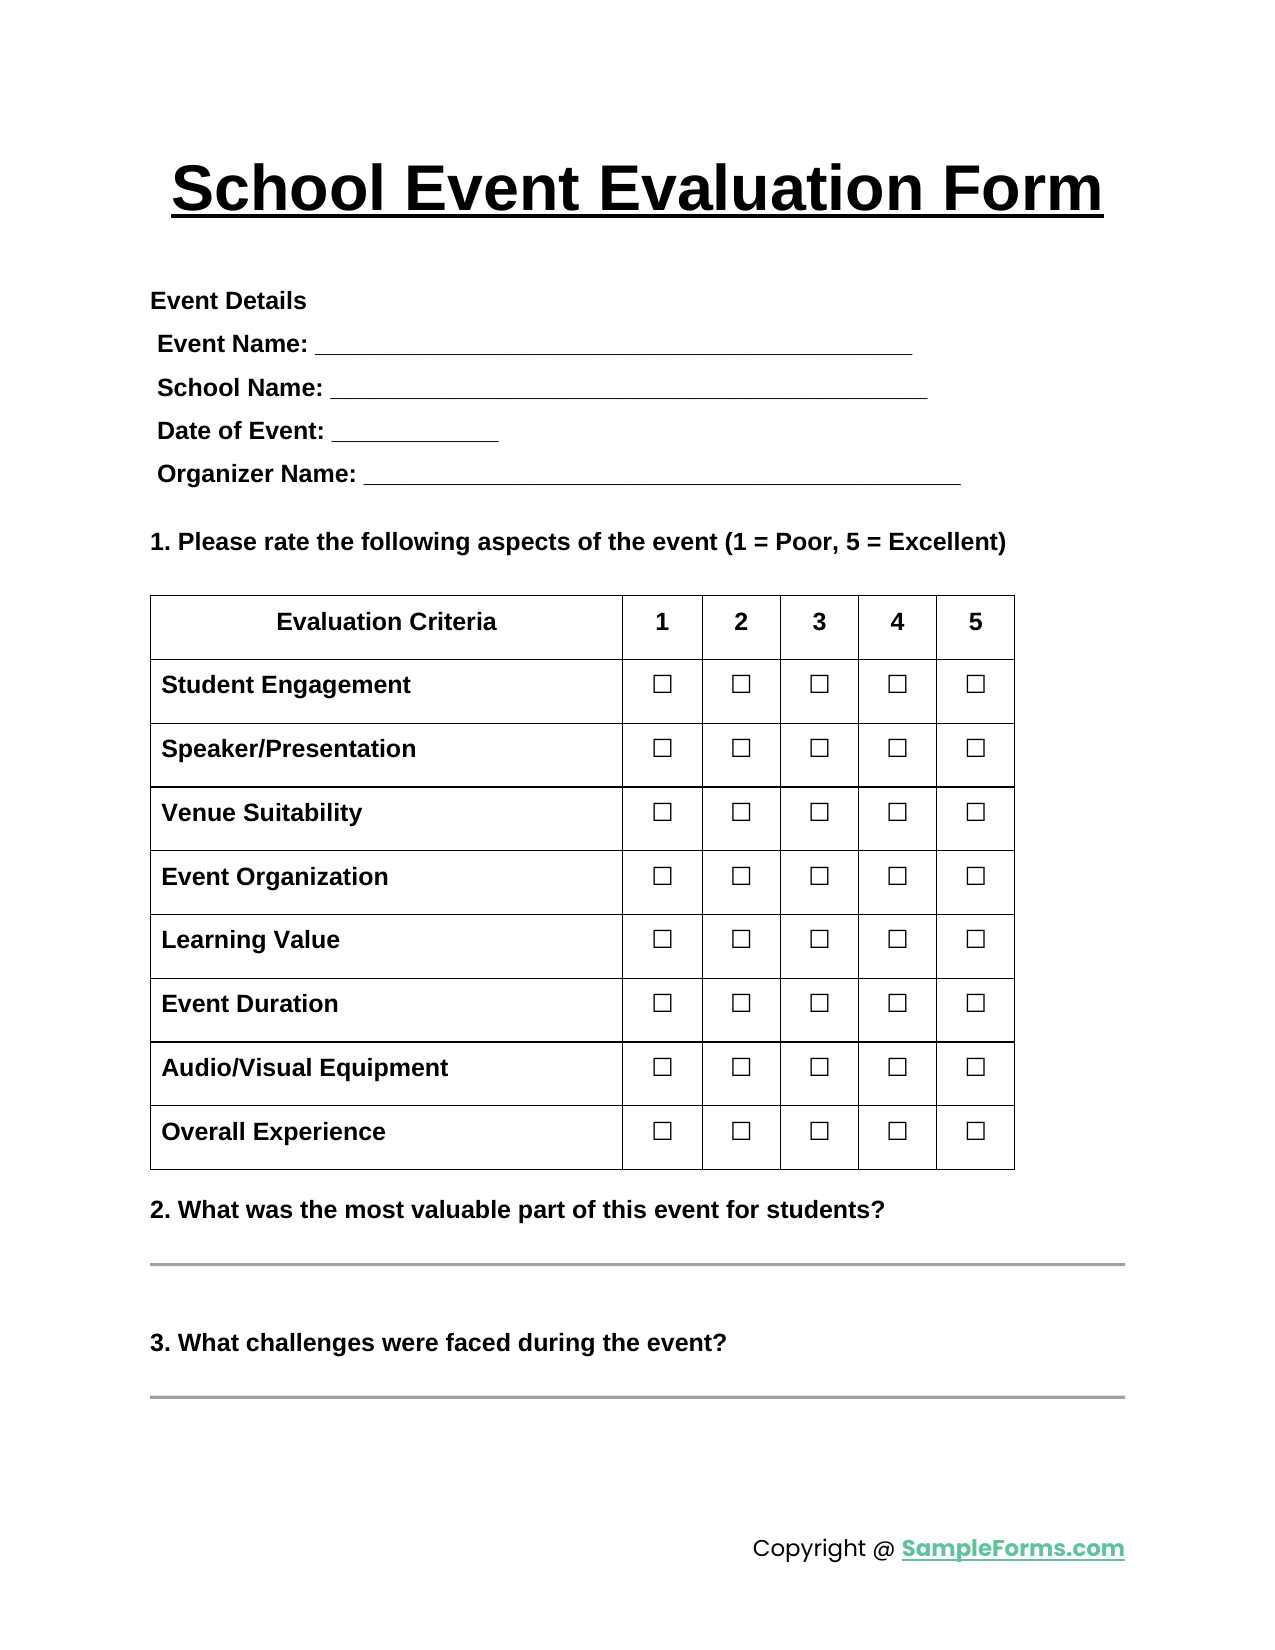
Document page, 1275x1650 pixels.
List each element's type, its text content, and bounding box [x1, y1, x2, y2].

table_header 5 [937, 596, 1014, 659]
table_cell ☐ [781, 660, 858, 723]
table_header 1 [623, 596, 702, 659]
table_cell ☐ [703, 660, 780, 723]
text Event Details Event Name: ___________________________________________ School Name: ___________________________________________ Date of Event: ____________ Organizer Name: ___________________________________________ [150, 286, 1125, 488]
table_cell ☐ [781, 724, 858, 786]
table_cell ☐ [937, 660, 1014, 723]
table_cell Student Engagement [151, 660, 622, 723]
table_cell ☐ [703, 1043, 780, 1105]
table_cell ☐ [703, 1106, 780, 1169]
table_cell ☐ [781, 1043, 858, 1105]
table_cell ☐ [781, 915, 858, 978]
table_cell ☐ [623, 724, 702, 786]
table_cell ☐ [623, 979, 702, 1041]
table_cell Venue Suitability [151, 788, 622, 850]
table_cell ☐ [703, 851, 780, 914]
table_cell ☐ [781, 979, 858, 1041]
table_cell ☐ [937, 1043, 1014, 1105]
table_cell ☐ [937, 915, 1014, 978]
table_cell ☐ [781, 851, 858, 914]
text 1. Please rate the following aspects of the event (1 = Poor, 5 = Excellent) [150, 527, 1125, 556]
table_cell ☐ [623, 915, 702, 978]
table_cell ☐ [859, 788, 936, 850]
table_cell ☐ [859, 660, 936, 723]
table_cell ☐ [623, 1043, 702, 1105]
table_header Evaluation Criteria [151, 596, 622, 659]
table_cell ☐ [937, 1106, 1014, 1169]
text 2. What was the most valuable part of this event for students? [150, 1195, 1125, 1224]
table_cell ☐ [859, 851, 936, 914]
table_cell ☐ [859, 724, 936, 786]
table_cell ☐ [859, 1106, 936, 1169]
table_cell ☐ [937, 851, 1014, 914]
table_cell ☐ [623, 788, 702, 850]
table_cell ☐ [623, 660, 702, 723]
table_cell Overall Experience [151, 1106, 622, 1169]
table_cell Audio/Visual Equipment [151, 1043, 622, 1105]
table_cell Event Duration [151, 979, 622, 1041]
table_header 2 [703, 596, 780, 659]
text School Event Evaluation Form [150, 150, 1125, 224]
table_cell ☐ [859, 1043, 936, 1105]
table_cell Event Organization [151, 851, 622, 914]
table_cell ☐ [937, 979, 1014, 1041]
table_cell ☐ [703, 724, 780, 786]
table_cell ☐ [703, 788, 780, 850]
table_cell ☐ [859, 979, 936, 1041]
table_cell ☐ [937, 724, 1014, 786]
table_cell ☐ [623, 851, 702, 914]
table_cell ☐ [781, 788, 858, 850]
table_cell ☐ [781, 1106, 858, 1169]
text 3. What challenges were faced during the event? [150, 1327, 1125, 1356]
table_cell ☐ [937, 788, 1014, 850]
table_cell Learning Value [151, 915, 622, 978]
table_cell ☐ [623, 1106, 702, 1169]
table_cell ☐ [703, 915, 780, 978]
table_cell ☐ [703, 979, 780, 1041]
table_header 3 [781, 596, 858, 659]
table_cell Speaker/Presentation [151, 724, 622, 786]
table_cell ☐ [859, 915, 936, 978]
table_header 4 [859, 596, 936, 659]
